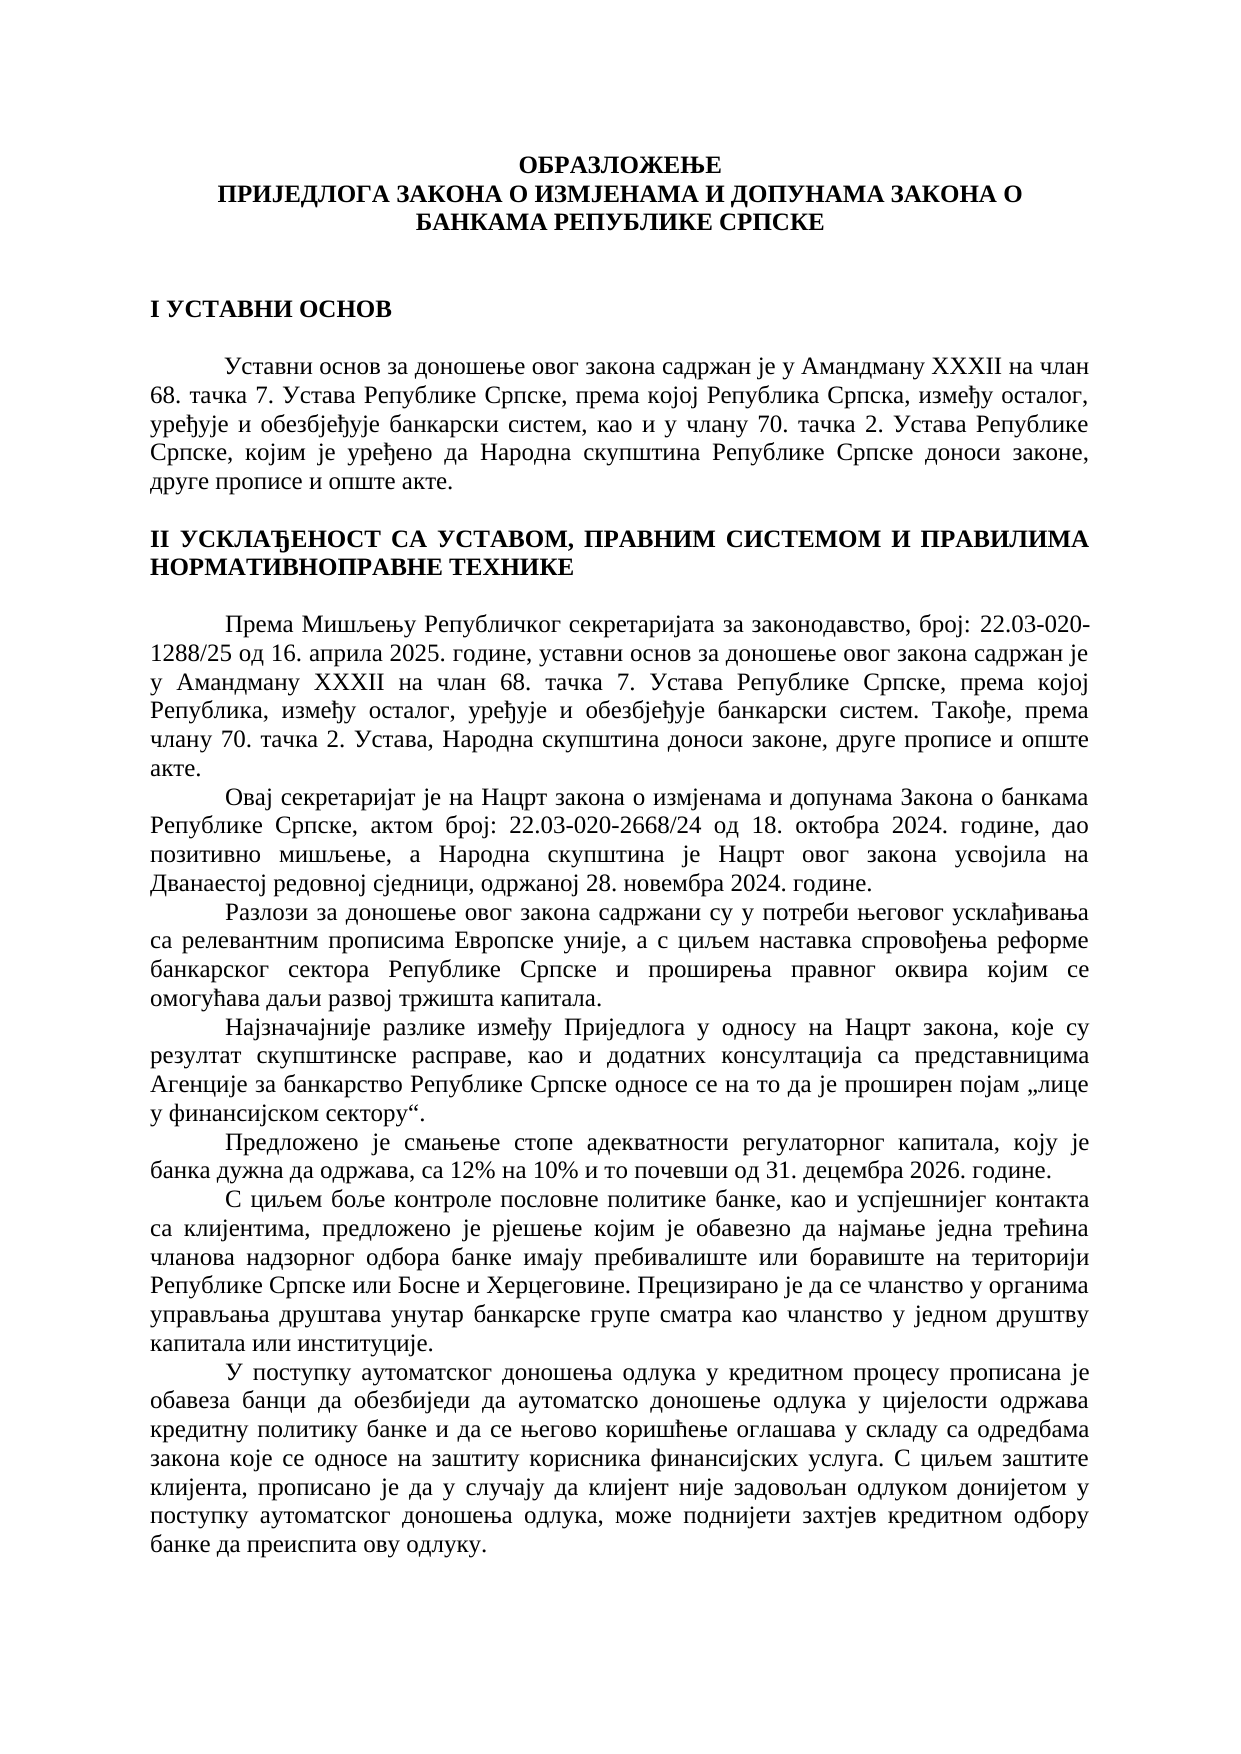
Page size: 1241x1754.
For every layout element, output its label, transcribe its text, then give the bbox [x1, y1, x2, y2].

text У поступку аутоматског доношења одлука у кредитном процесу прописана је обавеза банци да обезбиједи да аутоматско доношење одлука у цијелости одржава кредитну политику банке и да се његово коришћење оглашава у складу са одредбама закона које се односе на заштиту корисника финансијских услуга. С циљем заштите клијента, прописано је да у случају да клијент није задовољан одлуком донијетом у поступку аутоматског доношења одлука, може поднијети захтјев кредитном одбору банке да преиспита ову одлуку. [150, 1357, 1090, 1558]
text Најзначајније разлике између Приједлога у односу на Нацрт закона, које су резултат скупштинске расправе, као и додатних консултација са представницима Агенције за банкарство Републике Српске односе се на то да је проширен појам „лице у финансијском сектору“. [150, 1012, 1090, 1127]
text II УСКЛАЂЕНОСТ СА УСТАВОМ, ПРАВНИМ СИСТЕМОМ И ПРАВИЛИМА НОРМАТИВНОПРАВНЕ ТЕХНИКЕ [150, 524, 1090, 581]
text Овај секретаријат је на Нацрт закона о измјенама и допунама Закона о банкама Републике Српске, актом број: 22.03-020-2668/24 од 18. октобра 2024. године, дао позитивно мишљење, а Народна скупштина је Нацрт овог закона усвојила на Дванаестој редовној сједници, одржаној 28. новембра 2024. године. [150, 782, 1090, 897]
text ОБРАЗЛОЖЕЊЕ [150, 150, 1090, 179]
text ПРИЈЕДЛОГА ЗАКОНА О ИЗМЈЕНАМА И ДОПУНАМА ЗАКОНА О БАНКАМА РЕПУБЛИКЕ СРПСКЕ [150, 179, 1090, 236]
text С циљем боље контроле пословне политике банке, као и успјешнијег контакта са клијентима, предложено је рјешење којим је обавезно да најмање једна трећина чланова надзорног одбора банке имају пребивалиште или боравиште на територији Републике Српске или Босне и Херцеговине. Прецизирано је да се чланство у органима управљања друштава унутар банкарске групе сматра као чланство у једном друштву капитала или институције. [150, 1184, 1090, 1357]
text Уставни основ за доношење овог закона садржан је у Амандману XXXII на члан 68. тачка 7. Устава Републике Српске, према којој Република Српска, између осталог, уређује и обезбјеђује банкарски систем, као и у члану 70. тачка 2. Устава Републике Српске, којим је уређено да Народна скупштина Републике Српске доноси законе, друге прописе и опште акте. [150, 351, 1090, 495]
text I УСТАВНИ ОСНОВ [150, 294, 1090, 322]
text Према Мишљењу Републичког секретаријата за законодавство, број: 22.03-020-1288/25 од 16. априла 2025. године, уставни основ за доношење овог закона садржан je у Амандману XXXII на члан 68. тачка 7. Устава Републике Српске, према којој Република, између осталог, уређује и обезбјеђује банкарски систем. Такође, према члану 70. тачка 2. Устава, Народна скупштина доноси законе, друге прописе и опште акте. [150, 609, 1090, 782]
text Предложено је смањење стопе адекватности регулаторног капитала, коју је банка дужна да одржава, са 12% на 10% и то почевши од 31. децембра 2026. године. [150, 1127, 1090, 1184]
text Разлози за доношење овог закона садржани су у потреби његовог усклађивања са релевантним прописима Европске уније, а с циљем наставка спровођења реформе банкарског сектора Републике Српске и проширења правног оквира којим се омогућава даљи развој тржишта капитала. [150, 897, 1090, 1012]
